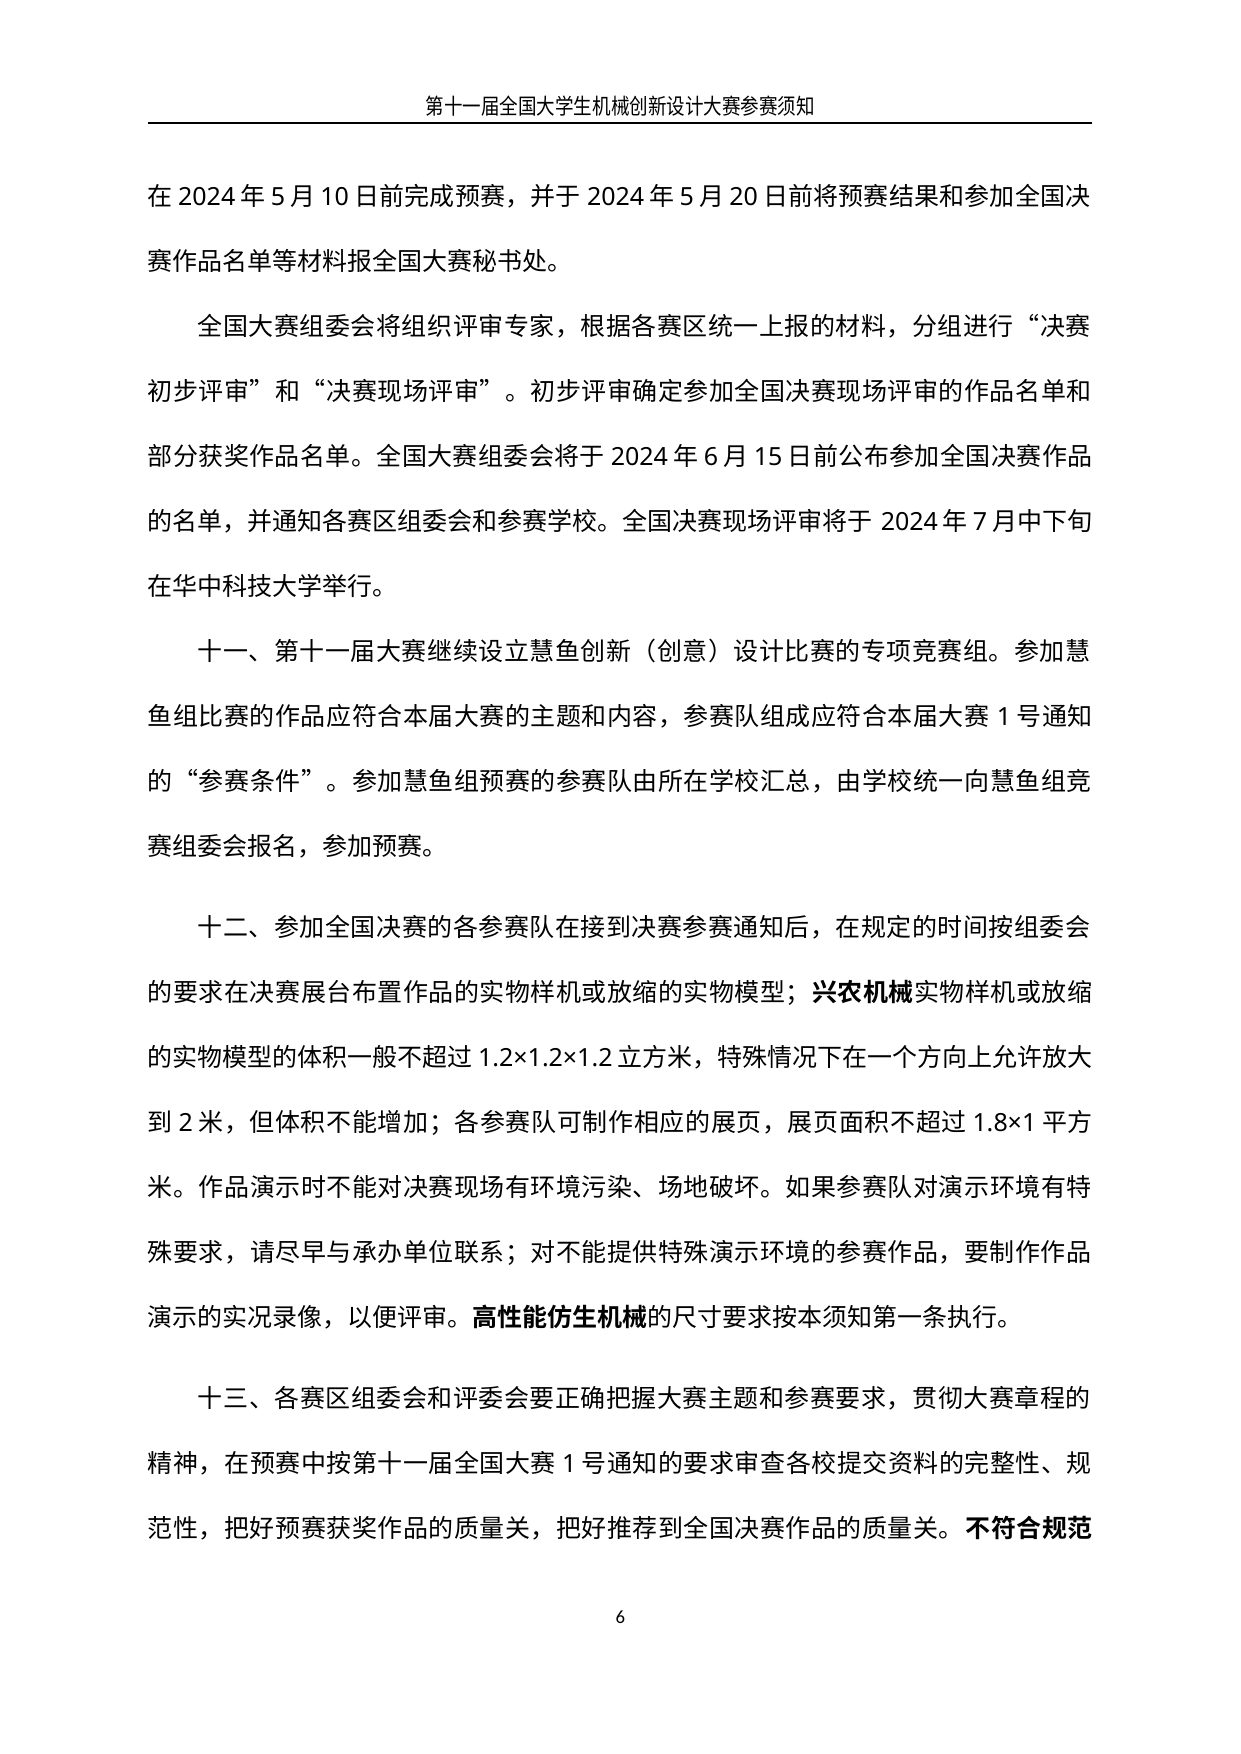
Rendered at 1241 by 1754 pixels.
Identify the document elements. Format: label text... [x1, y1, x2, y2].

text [148, 1364, 1092, 1559]
text 十二、参加全国决赛的各参赛队在接到决赛参赛通知后，在规定的时间按组委会的要求在决赛展台布置作品的实物样机或放缩的实物模型；兴农机械实物样机或放缩的实物模型的体积一般不超过1.2×1.2×，特殊情况下在一个方向上允许放大到2米，但体积不能增加；各参赛队可制作相应的展页，展页面积不超过1.8×1平方米。作品演示时不能对决赛现场有环境污染、场地破坏。如果参赛队对演示环境有特殊要求，请尽早与承办单位联系；对不能提供特殊演示环境的参赛作品，要制作作品演示的实况录像，以便评审。高性能仿生机械的尺寸要求按本须知第一条执行。 [148, 893, 1092, 1348]
text 十一、第十一届大赛继续设立慧鱼创新（创意）设计比赛的专项竞赛组。参加慧鱼组比赛的作品应符合本届大赛的主题和内容，参赛队组成应符合本届大赛1号通知的“参赛条件”。参加慧鱼组预赛的参赛队由所在学校汇总，由学校统一向慧鱼组竞赛组委会报名，参加预赛。 [148, 617, 1092, 877]
text 全国大赛组委会将组织评审专家，根据各赛区统一上报的材料，分组进行“决赛初步评审”和“决赛现场评审”。初步评审确定参加全国决赛现场评审的作品名单和部分获奖作品名单。全国大赛组委会将于2024年6月15日前公布参加全国决赛作品的名单，并通知各赛区组委会和参赛学校。全国决赛现场评审将于2024年7月中下旬在华中科技大学举行。 [148, 292, 1092, 617]
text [148, 162, 1092, 292]
